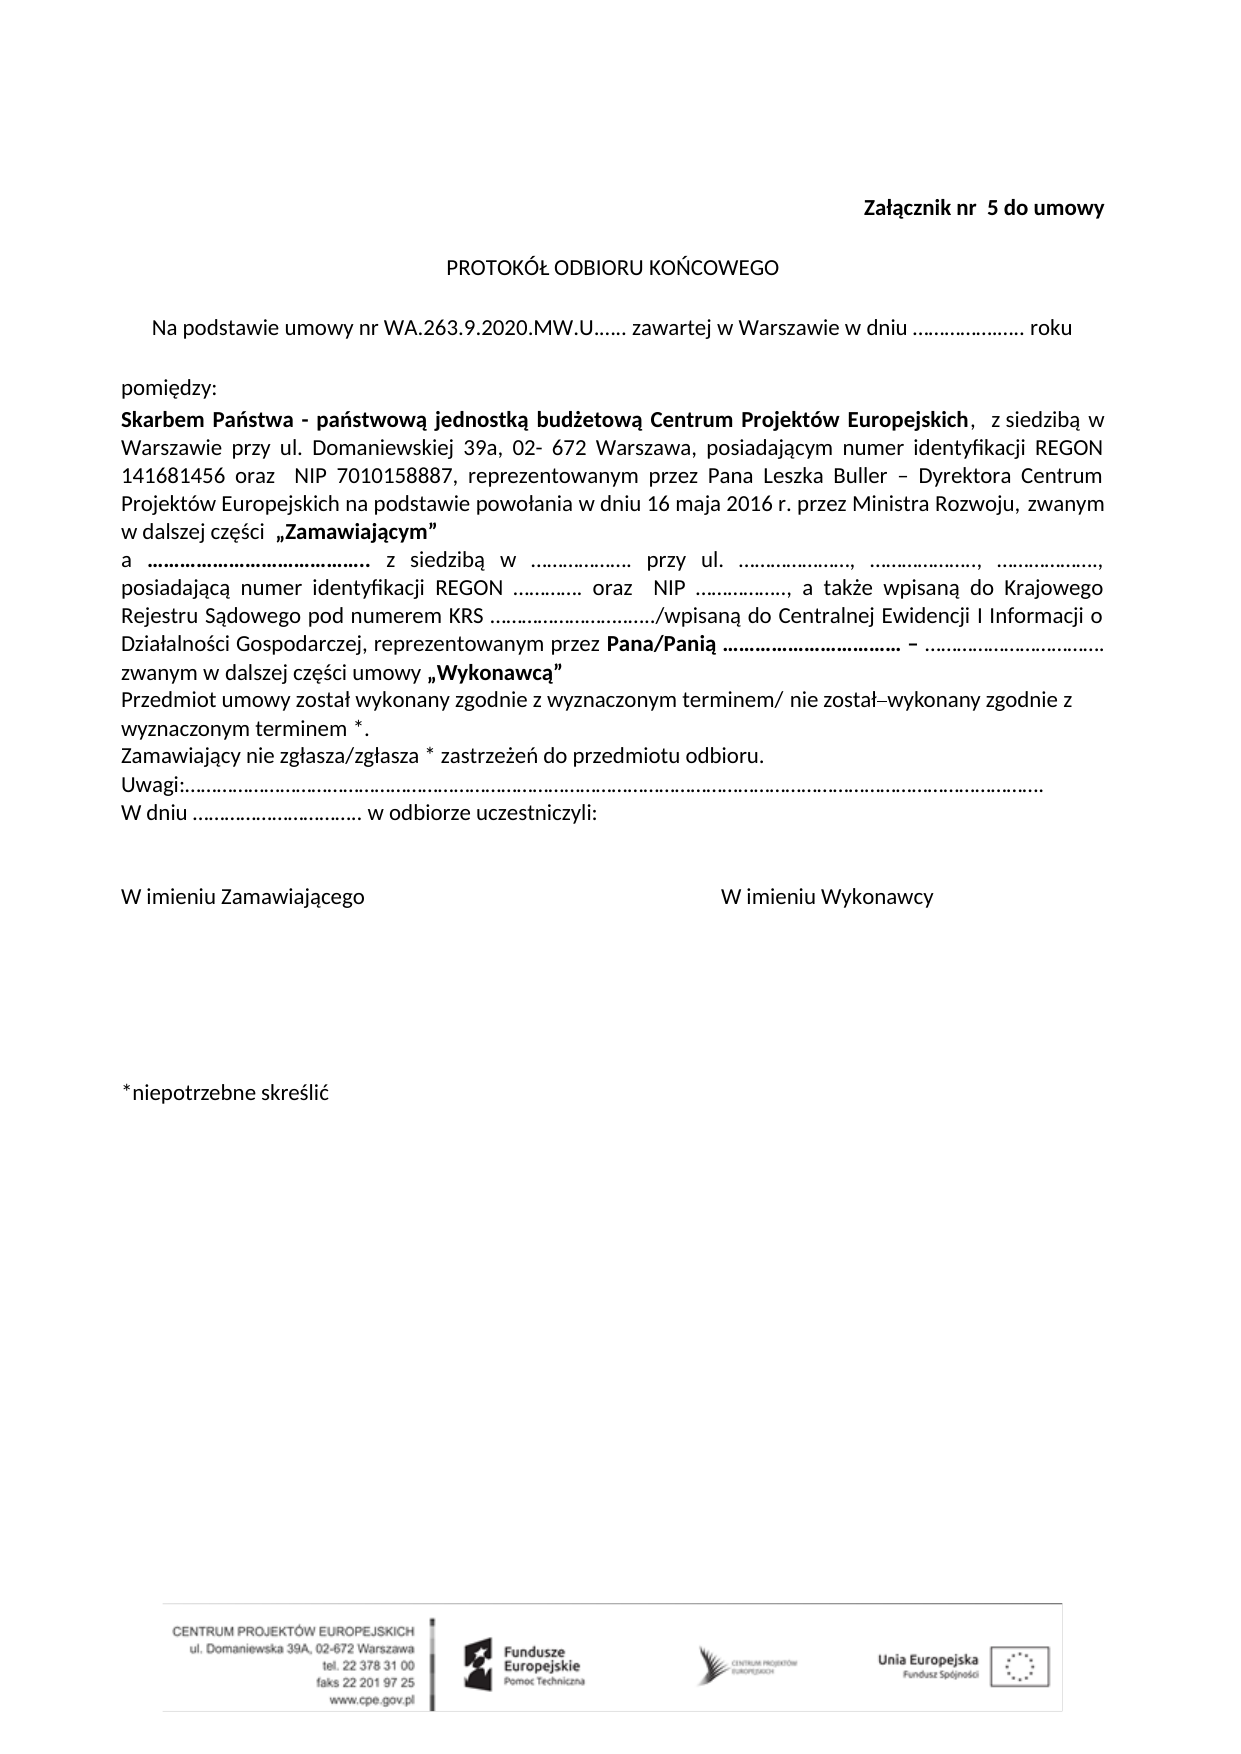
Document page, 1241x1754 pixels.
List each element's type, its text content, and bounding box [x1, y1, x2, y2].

text W imieniu Zamawiającego W imieniu Wykonawcy [121, 882, 1105, 910]
text Uwagi:………………………………………………………………………………………………………………………………………………. [121, 770, 1105, 798]
text Zamawiający nie zgłasza/zgłasza * zastrzeżeń do przedmiotu odbioru. [121, 742, 1105, 770]
text PROTOKÓŁ ODBIORU KOŃCOWEGO [121, 253, 1105, 281]
picture [162, 1603, 1064, 1713]
text a ………………………………….. z siedzibą w ………………. przy ul. …………………, ……………….., ………………., posiadającą numer identyfikacji REGON …………. oraz NIP …………….., a także wpisaną do Krajowego Rejestru Sądowego pod numerem KRS ……………………..…../wpisaną do Centralnej Ewidencji I Informacji o Działalności Gospodarczej, reprezentowanym przez Pana/Panią …………………………… – ……………………………. zwanym w dalszej części umowy „Wykonawcą” [121, 546, 1105, 686]
text Załącznik nr 5 do umowy [121, 193, 1105, 221]
text Przedmiot umowy został wykonany zgodnie z wyznaczonym terminem/ nie został wykonany zgodnie z wyznaczonym terminem *. [121, 686, 1105, 742]
text Na podstawie umowy nr WA.263.9.2020.MW.U.….. zawartej w Warszawie w dniu …………….….. roku [121, 313, 1105, 341]
text Skarbem Państwa - państwową jednostką budżetową Centrum Projektów Europejskich, z siedzibą w Warszawie przy ul. Domaniewskiej 39a, 02- 672 Warszawa, posiadającym numer identyfikacji REGON 141681456 oraz NIP 7010158887, reprezentowanym przez Pana Leszka Buller – Dyrektora Centrum Projektów Europejskich na podstawie powołania w dniu 16 maja 2016 r. przez Ministra Rozwoju, zwanym w dalszej części „Zamawiającym” [121, 405, 1105, 546]
text pomiędzy: [121, 373, 1105, 401]
text *niepotrzebne skreślić [121, 1078, 1105, 1106]
text W dniu ………………………….. w odbiorze uczestniczyli: [121, 798, 1105, 826]
